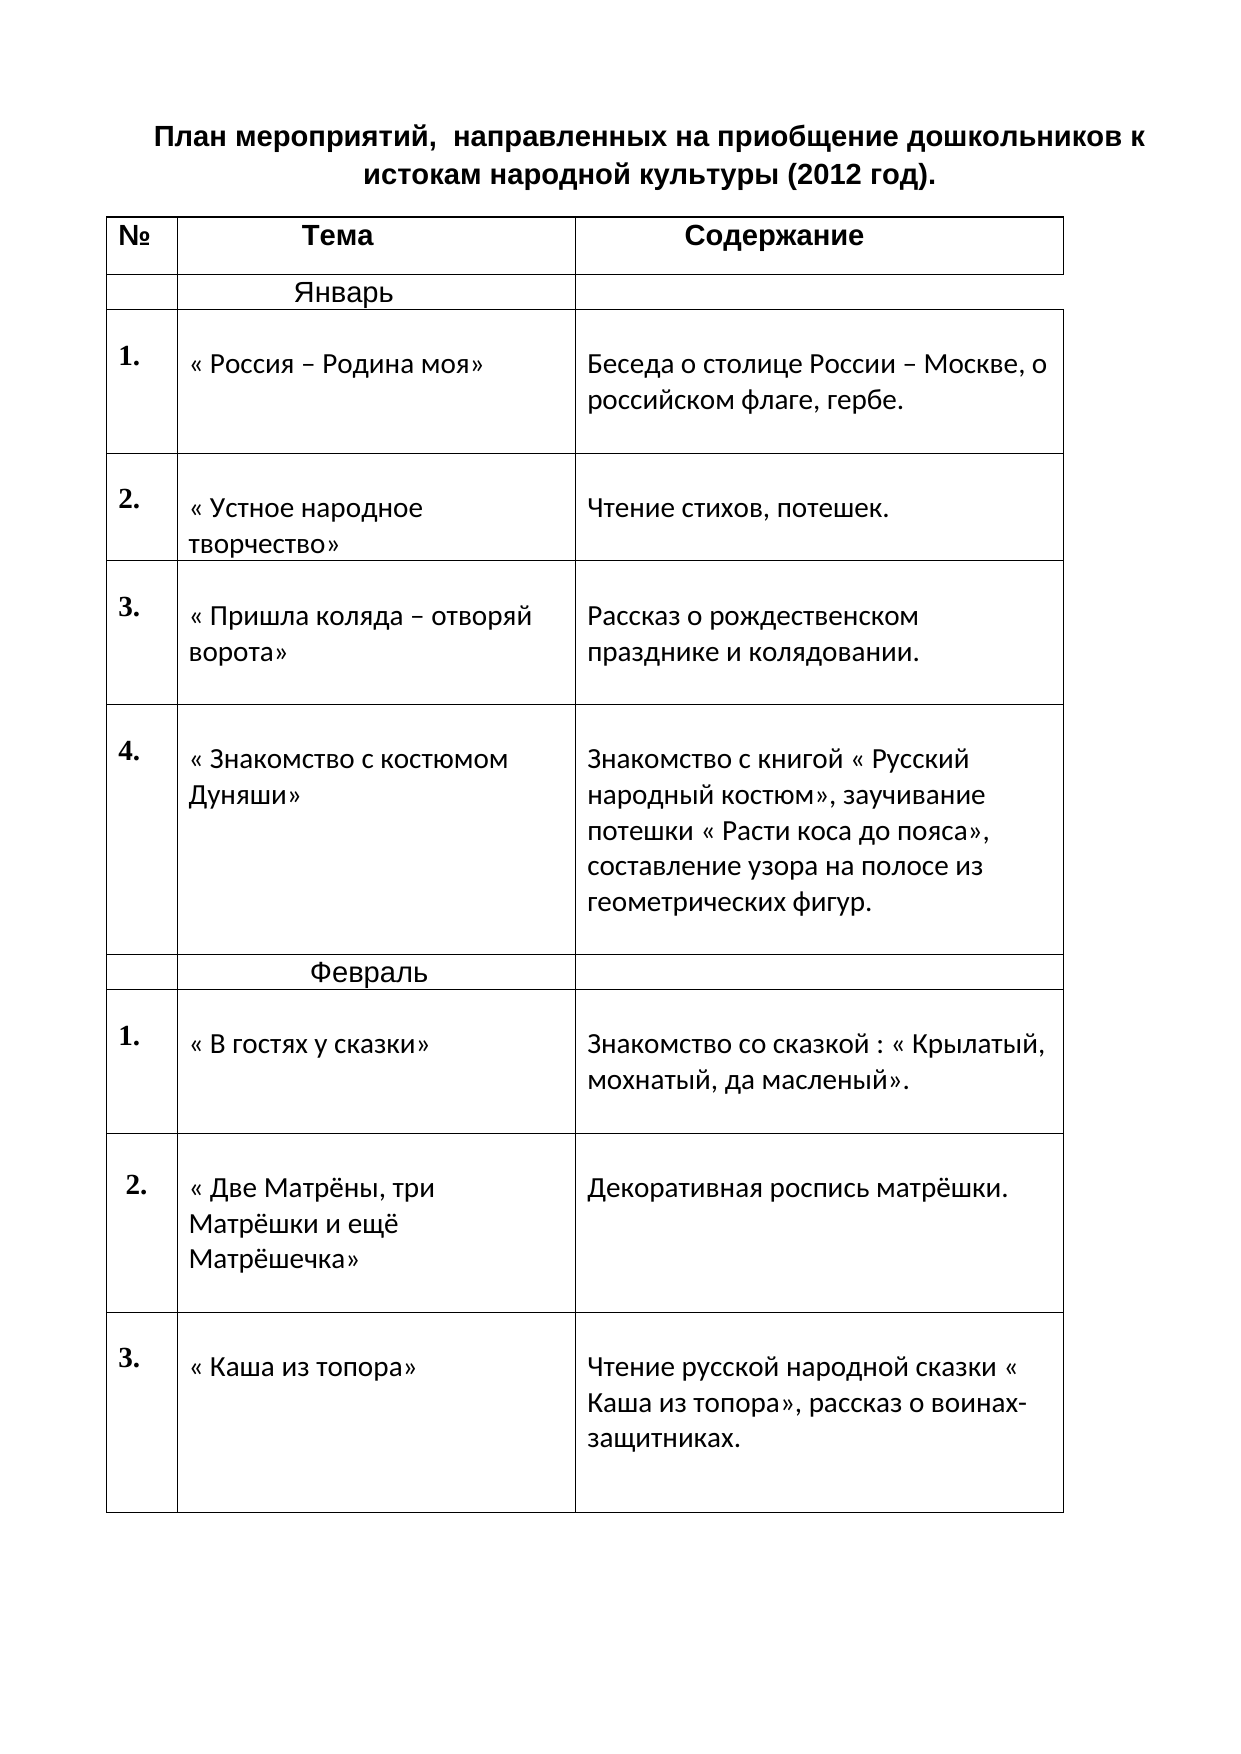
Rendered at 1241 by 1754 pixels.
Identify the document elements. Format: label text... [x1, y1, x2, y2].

table_cell Знакомство со сказкой : « Крылатый, мохнатый, да масленый». [576, 990, 1063, 1132]
table_cell « Пришла коляда – отворяй ворота» [178, 561, 575, 704]
table_header Тема [178, 218, 575, 274]
table_cell « В гостях у сказки» [178, 990, 575, 1132]
table_cell 2. [107, 1134, 177, 1312]
table_cell [576, 955, 1063, 989]
table_cell « Знакомство с костюмом Дуняши» [178, 705, 575, 954]
table_cell Февраль [178, 955, 575, 989]
table_cell 1. [107, 990, 177, 1132]
table_cell « Две Матрёны, три Матрёшки и ещё Матрёшечка» [178, 1134, 575, 1312]
table_cell « Россия – Родина моя» [178, 310, 575, 452]
table_cell [107, 955, 177, 989]
table_cell 3. [107, 561, 177, 704]
table_header Содержание [576, 218, 1063, 274]
table_header № [107, 218, 177, 274]
table_cell Январь [178, 275, 575, 309]
table_cell 1. [107, 310, 177, 452]
table_cell Декоративная роспись матрёшки. [576, 1134, 1063, 1312]
text План мероприятий, направленных на приобщение дошкольников к истокам народной культуры (2012 год). [118, 118, 1181, 191]
table_cell Рассказ о рождественском празднике и колядовании. [576, 561, 1063, 704]
table_cell 2. [107, 454, 177, 560]
table_cell Знакомство с книгой « Русский народный костюм», заучивание потешки « Расти коса до пояса», составление узора на полосе из геометрических фигур. [576, 705, 1063, 954]
table_cell [107, 275, 177, 309]
table_cell « Каша из топора» [178, 1313, 575, 1512]
table_cell Чтение русской народной сказки « Каша из топора», рассказ о воинах-защитниках. [576, 1313, 1063, 1512]
table_cell 3. [107, 1313, 177, 1512]
table_cell Чтение стихов, потешек. [576, 454, 1063, 560]
table_cell Беседа о столице России – Москве, о российском флаге, гербе. [576, 310, 1063, 452]
table_cell 4. [107, 705, 177, 954]
table_cell « Устное народное творчество» [178, 454, 575, 560]
